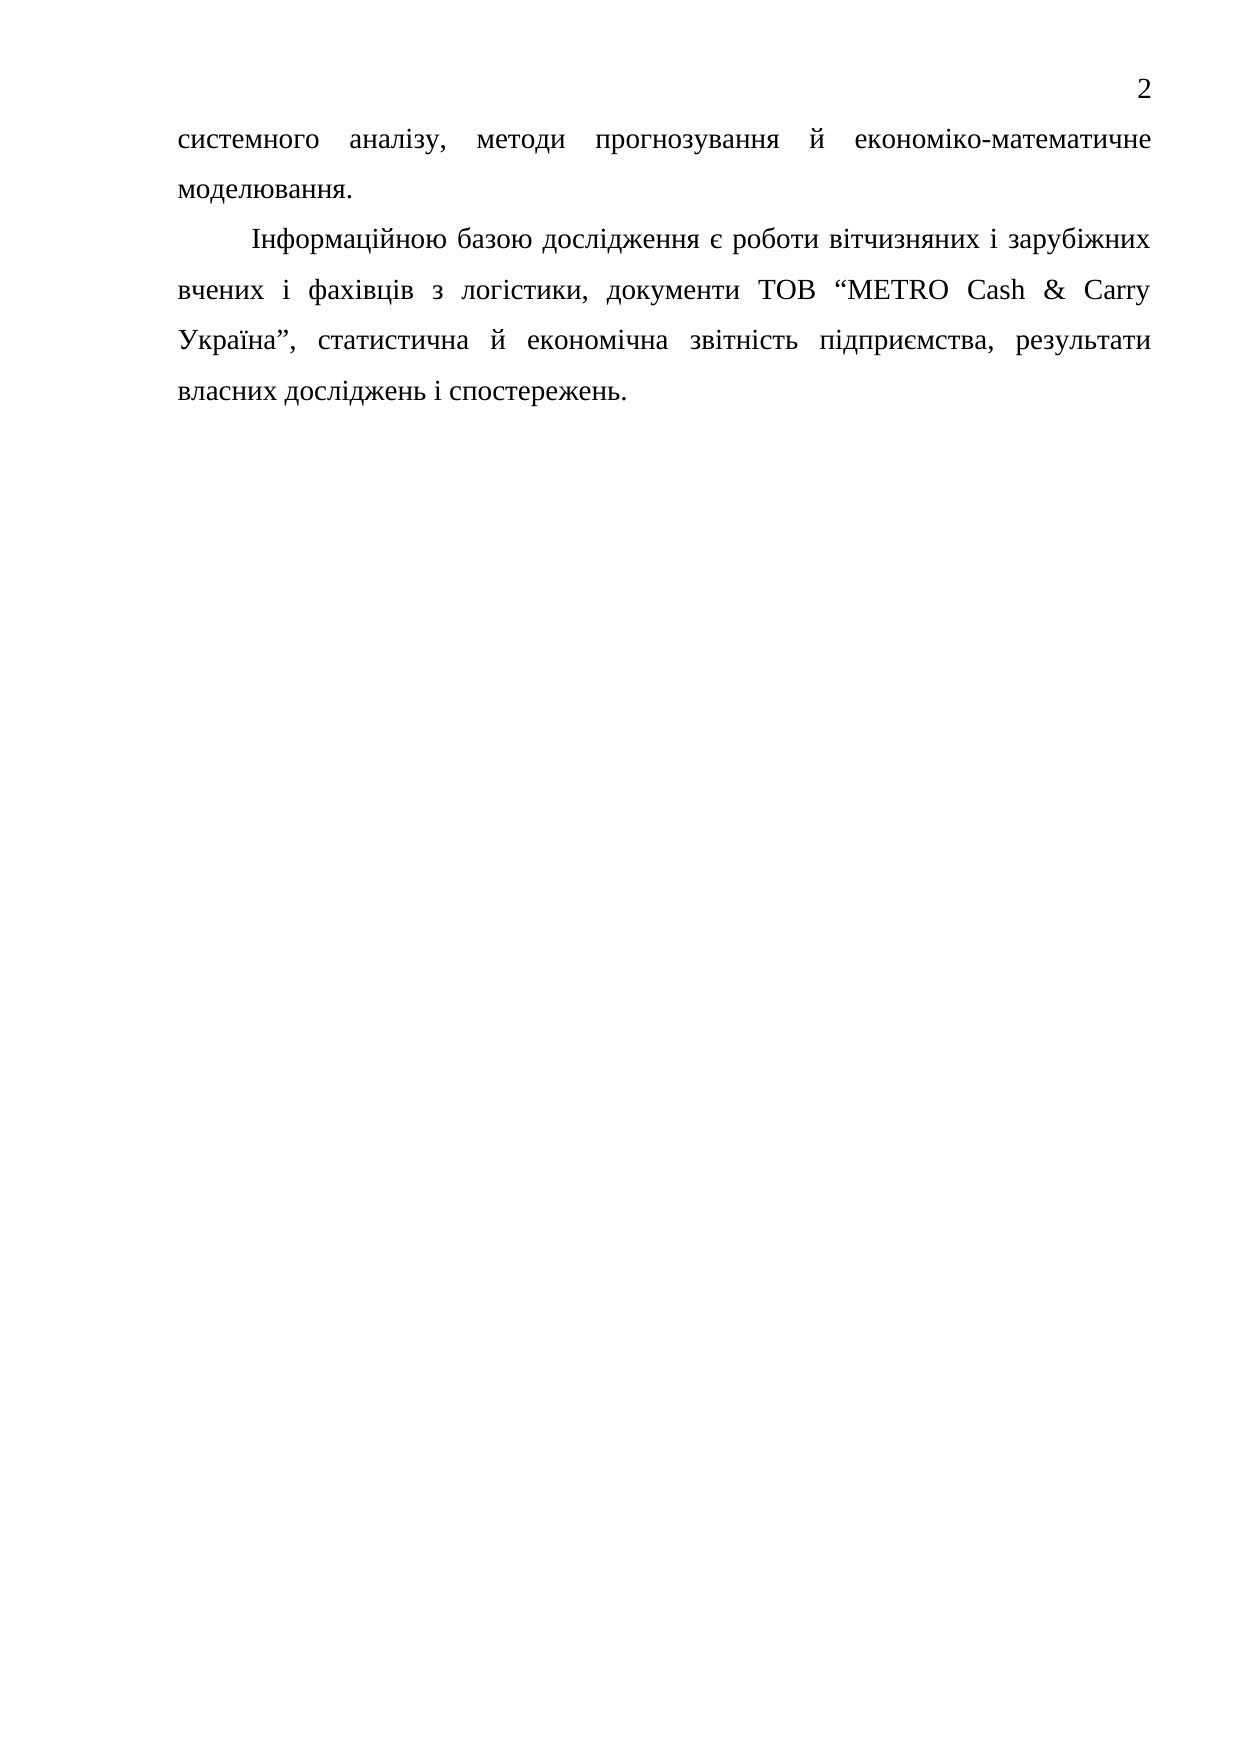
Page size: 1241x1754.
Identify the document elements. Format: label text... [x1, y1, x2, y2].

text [177, 121, 1152, 205]
text Інформаційною базою дослідження є роботи вітчизняних і зарубіжних вчених і фахівців з логістики, документи ТОВ “METRO Cash & Carry Україна”, статистична й економічна звітність підприємства, результати власних досліджень і спостережень. [177, 222, 1152, 406]
